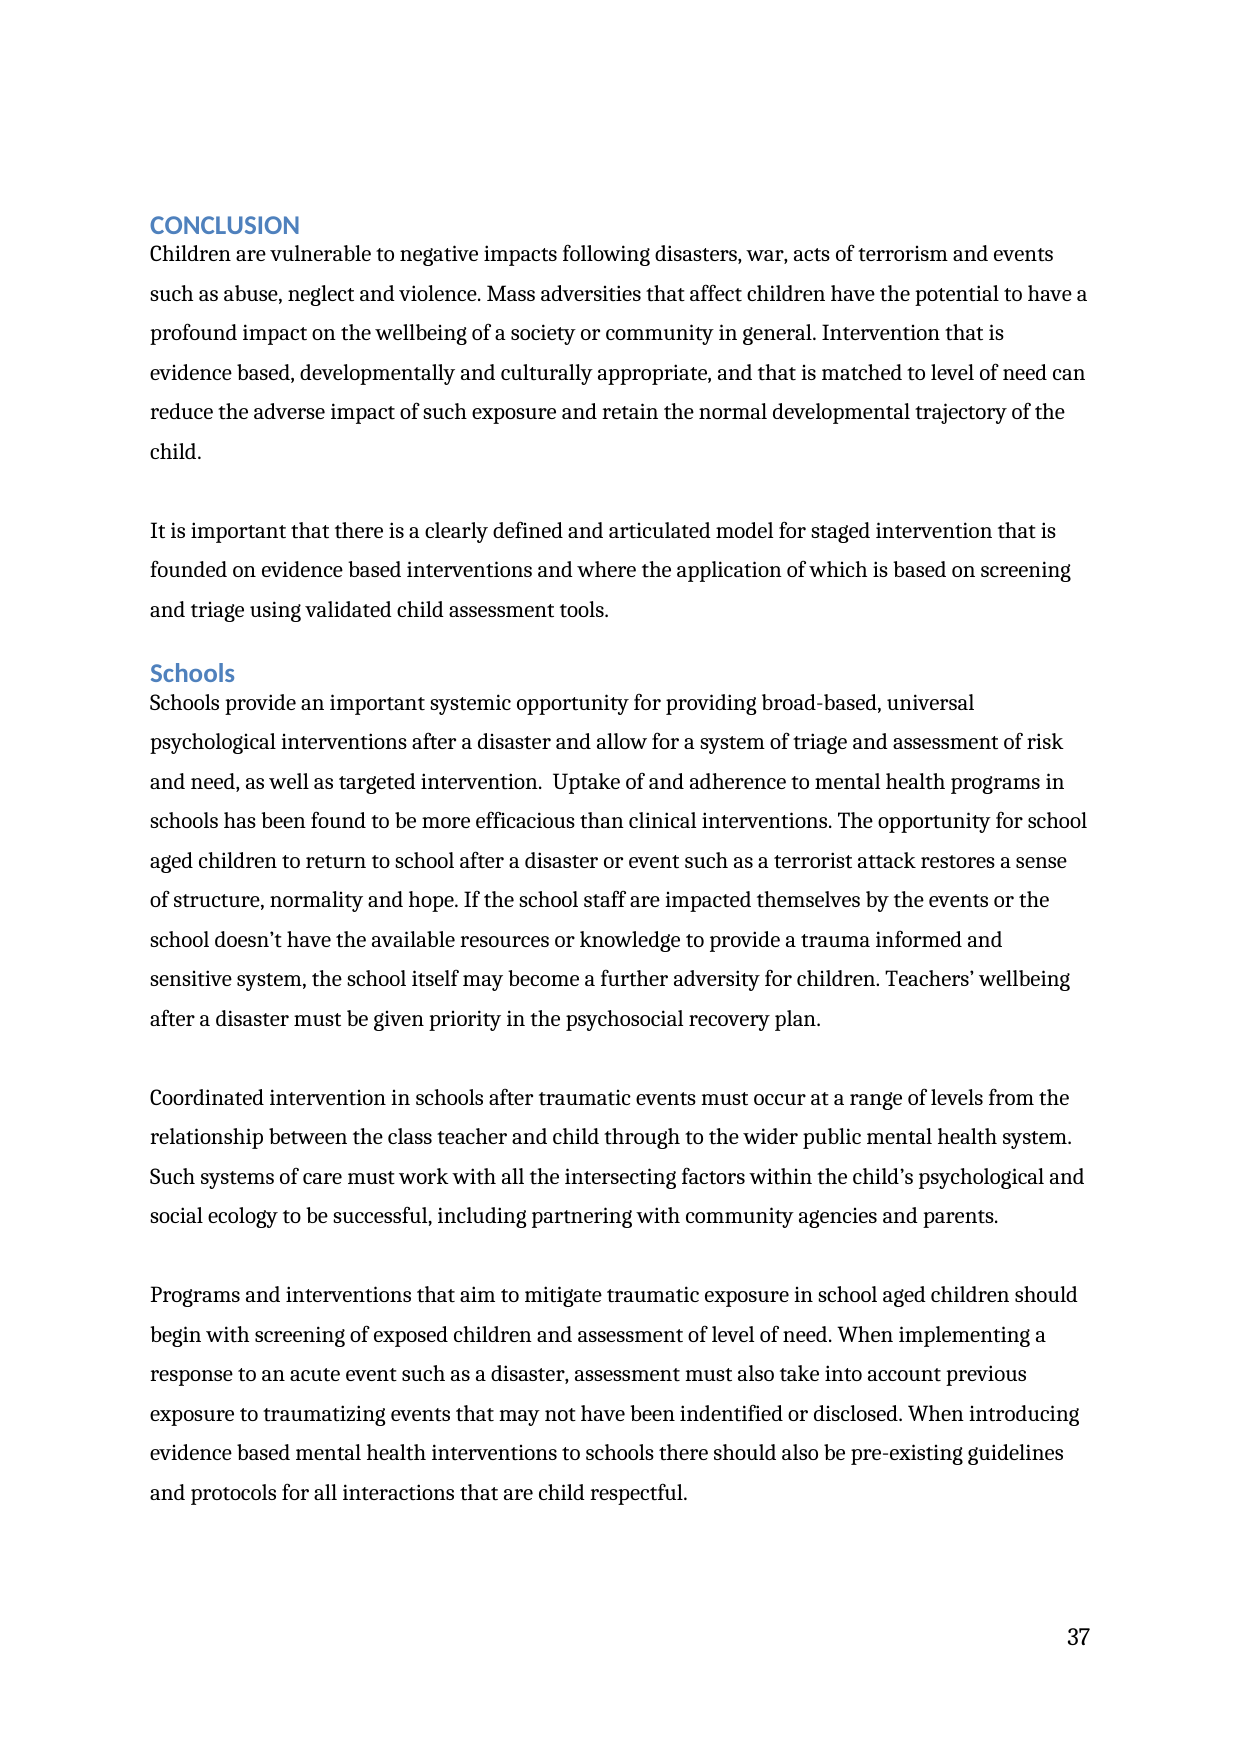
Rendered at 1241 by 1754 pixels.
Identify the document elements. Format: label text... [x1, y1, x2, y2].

text Schools provide an important systemic opportunity for providing broad-based, universal psychological interventions after a disaster and allow for a system of triage and assessment of risk and need, as well as targeted intervention. Uptake of and adherence to mental health programs in schools has been found to be more efficacious than clinical interventions. The opportunity for school aged children to return to school after a disaster or event such as a terrorist attack restores a sense of structure, normality and hope. If the school staff are impacted themselves by the events or the school doesn’t have the available resources or knowledge to provide a trauma informed and sensitive system, the school itself may become a further adversity for children. Teachers’ wellbeing after a disaster must be given priority in the psychosocial recovery plan. [150, 690, 1090, 1032]
text Coordinated intervention in schools after traumatic events must occur at a range of levels from the relationship between the class teacher and child through to the wider public mental health system. Such systems of care must work with all the intersecting factors within the child’s psychological and social ecology to be successful, including partnering with community agencies and parents. [150, 1084, 1090, 1229]
subtitle CONCLUSION [150, 208, 1090, 241]
subtitle Schools [150, 657, 1090, 690]
text Children are vulnerable to negative impacts following disasters, war, acts of terrorism and events such as abuse, neglect and violence. Mass adversities that affect children have the potential to have a profound impact on the wellbeing of a society or community in general. Intervention that is evidence based, developmentally and culturally appropriate, and that is matched to level of need can reduce the adverse impact of such exposure and retain the normal developmental trajectory of the child. [150, 241, 1090, 465]
text It is important that there is a clearly defined and articulated model for staged intervention that is founded on evidence based interventions and where the application of which is based on screening and triage using validated child assessment tools. [150, 517, 1090, 623]
text Programs and interventions that aim to mitigate traumatic exposure in school aged children should begin with screening of exposed children and assessment of level of need. When implementing a response to an acute event such as a disaster, assessment must also take into account previous exposure to traumatizing events that may not have been indentified or disclosed. When introducing evidence based mental health interventions to schools there should also be pre-existing guidelines and protocols for all interactions that are child respectful. [150, 1282, 1090, 1506]
